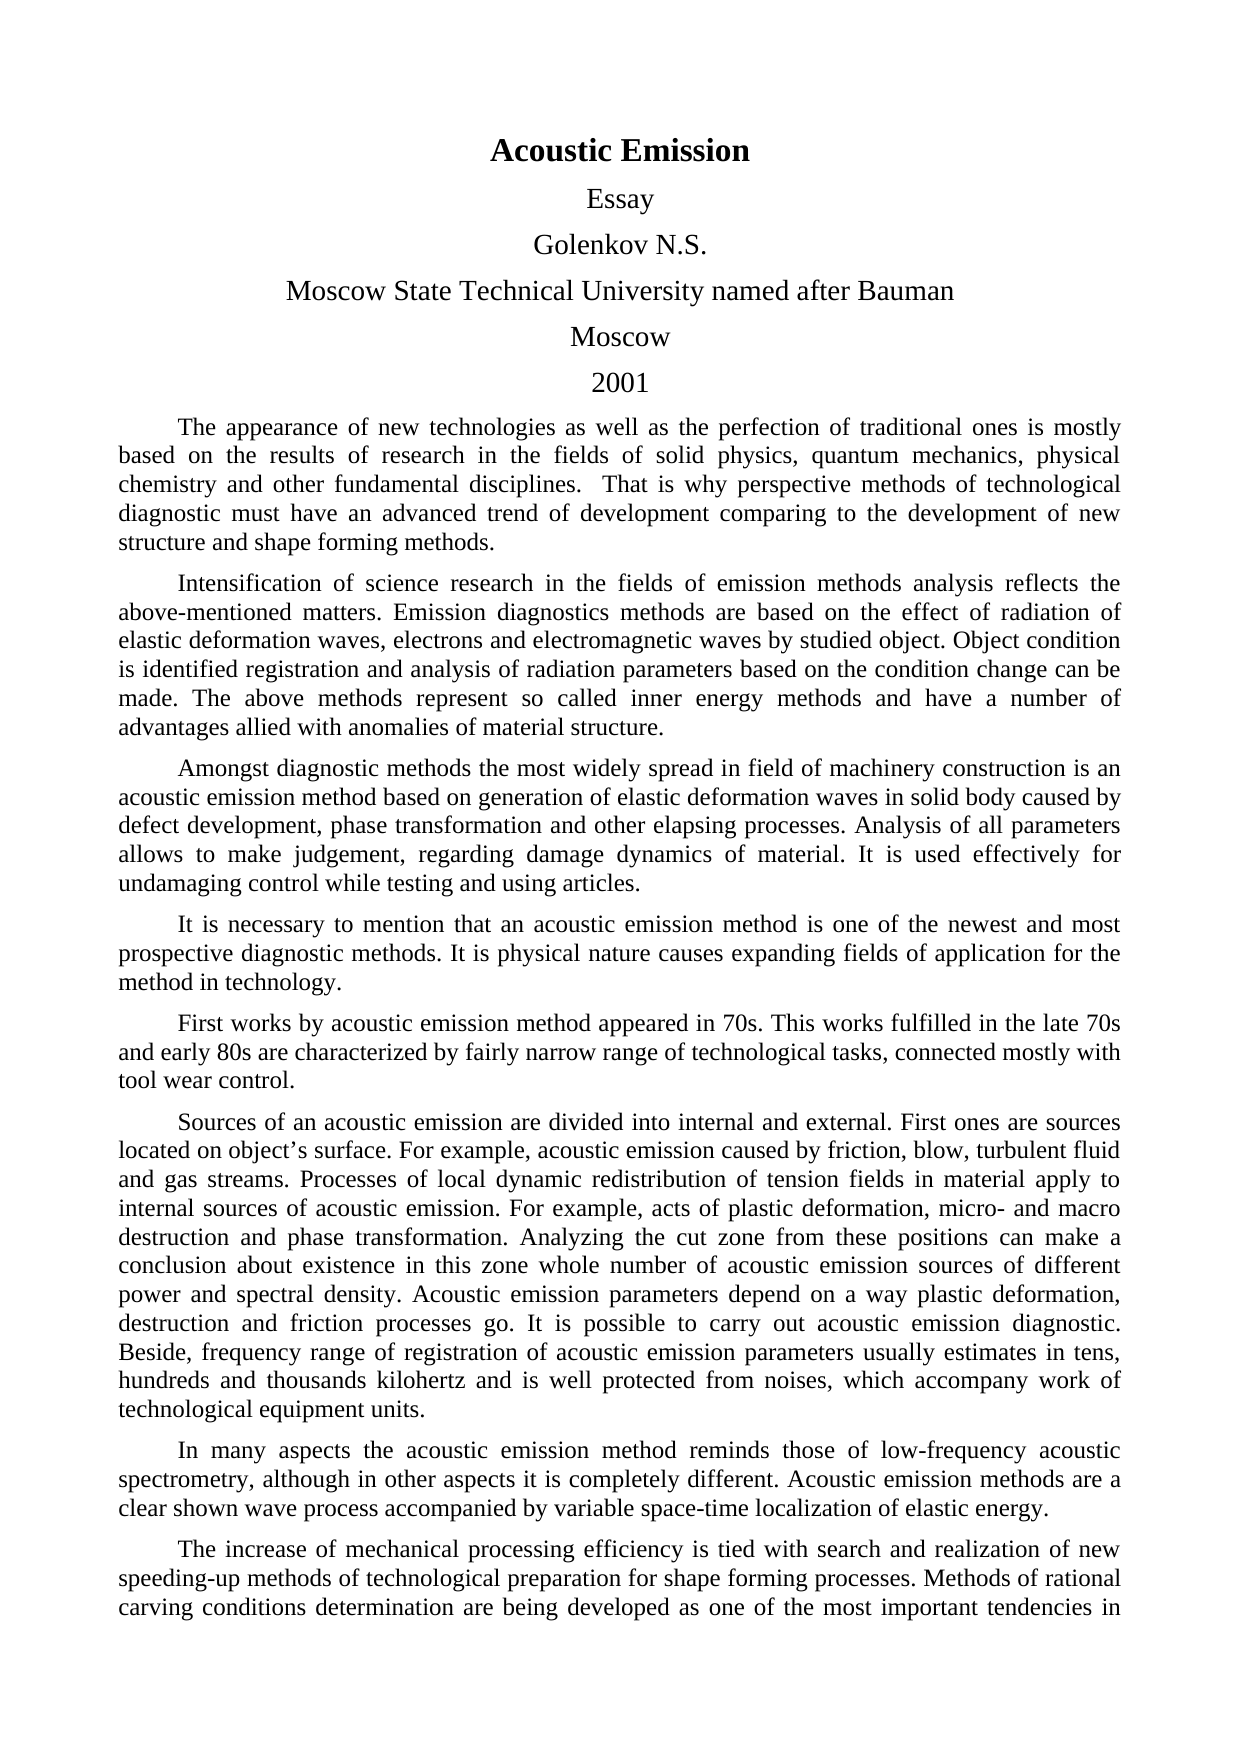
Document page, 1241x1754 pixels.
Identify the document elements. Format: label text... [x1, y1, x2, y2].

text First works by acoustic emission method appeared in 70s. This works fulfilled in the late 70s and early 80s are characterized by fairly narrow range of technological tasks, connected mostly with tool wear control. [118, 1008, 1122, 1094]
text It is necessary to mention that an acoustic emission method is one of the newest and most prospective diagnostic methods. It is physical nature causes expanding fields of application for the method in technology. [118, 909, 1122, 995]
text Moscow [118, 319, 1122, 353]
text Essay [118, 181, 1122, 215]
text Acoustic Emission [118, 131, 1122, 169]
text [118, 1534, 1122, 1620]
text Amongst diagnostic methods the most widely spread in field of machinery construction is an acoustic emission method based on generation of elastic deformation waves in solid body caused by defect development, phase transformation and other elapsing processes. Analysis of all parameters allows to make judgement, regarding damage dynamics of material. It is used effectively for undamaging control while testing and using articles. [118, 753, 1122, 897]
text Moscow State Technical University named after Bauman [118, 273, 1122, 307]
text Sources of an acoustic emission are divided into internal and external. First ones are sources located on object’s surface. For example, acoustic emission caused by friction, blow, turbulent fluid and gas streams. Processes of local dynamic redistribution of tension fields in material apply to internal sources of acoustic emission. For example, acts of plastic deformation, micro- and macro destruction and phase transformation. Analyzing the cut zone from these positions can make a conclusion about existence in this zone whole number of acoustic emission sources of different power and spectral density. Acoustic emission parameters depend on a way plastic deformation, destruction and friction processes go. It is possible to carry out acoustic emission diagnostic. Beside, frequency range of registration of acoustic emission parameters usually estimates in tens, hundreds and thousands kilohertz and is well protected from noises, which accompany work of technological equipment units. [118, 1107, 1122, 1423]
text 2001 [118, 366, 1122, 399]
text In many aspects the acoustic emission method reminds those of low-frequency acoustic spectrometry, although in other aspects it is completely different. Acoustic emission methods are a clear shown wave process accompanied by variable space-time localization of elastic energy. [118, 1435, 1122, 1522]
text The appearance of new technologies as well as the perfection of traditional ones is mostly based on the results of research in the fields of solid physics, quantum mechanics, physical chemistry and other fundamental disciplines. That is why perspective methods of technological diagnostic must have an advanced trend of development comparing to the development of new structure and shape forming methods. [118, 412, 1122, 555]
text Intensification of science research in the fields of emission methods analysis reflects the above-mentioned matters. Emission diagnostics methods are based on the effect of radiation of elastic deformation waves, electrons and electromagnetic waves by studied object. Object condition is identified registration and analysis of radiation parameters based on the condition change can be made. The above methods represent so called inner energy methods and have a number of advantages allied with anomalies of material structure. [118, 568, 1122, 740]
text Golenkov N.S. [118, 227, 1122, 261]
